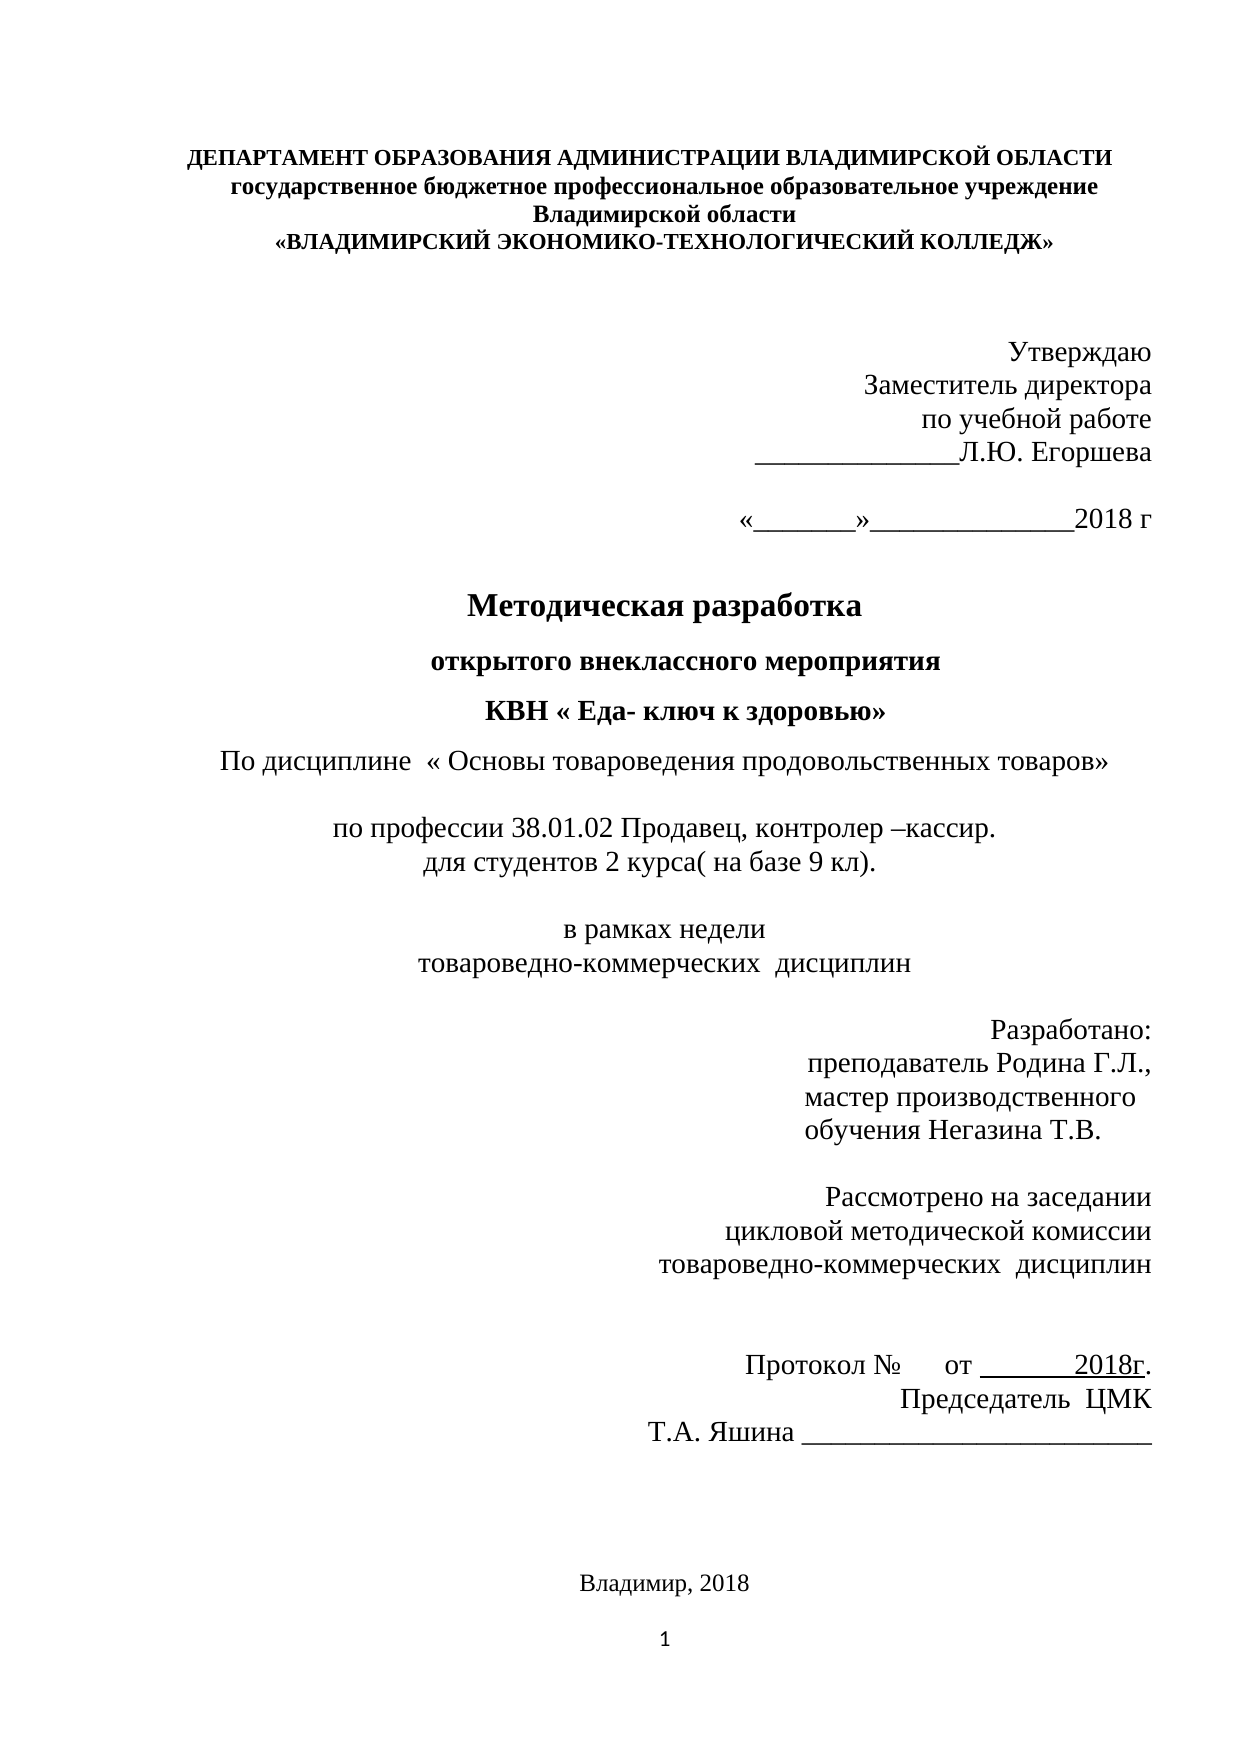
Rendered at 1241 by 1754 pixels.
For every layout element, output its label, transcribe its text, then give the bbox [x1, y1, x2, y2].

text цикловой методической комиссии [118, 1213, 1152, 1247]
text Владимир, 2018 [177, 1568, 1152, 1596]
text государственное бюджетное профессиональное образовательное учреждение [177, 171, 1152, 199]
text Методическая разработка [177, 585, 1152, 624]
text Т.А. Яшина ________________________ [118, 1414, 1152, 1448]
text по учебной работе [251, 401, 1152, 434]
text «_______»______________2018 г [251, 501, 1152, 535]
text Владимирской области [177, 199, 1152, 228]
text «ВЛАДИМИРСКИЙ ЭКОНОМИКО-ТЕХНОЛОГИЧЕСКИЙ КОЛЛЕДЖ» [177, 228, 1152, 255]
text Заместитель директора [251, 367, 1152, 401]
text ДЕПАРТАМЕНТ ОБРАЗОВАНИЯ АДМИНИСТРАЦИИ ВЛАДИМИРСКОЙ ОБЛАСТИ [148, 144, 1152, 171]
text Разработано: преподаватель Родина Г.Л., [177, 1012, 1152, 1079]
text для студентов 2 курса( на базе 9 кл). [148, 844, 1152, 878]
text Утверждаю [251, 334, 1152, 367]
text обучения Негазина Т.В. [177, 1112, 1194, 1146]
text открытого внеклассного мероприятия [177, 643, 1194, 676]
text Председатель ЦМК [118, 1381, 1152, 1414]
text товароведно-коммерческих дисциплин [177, 945, 1152, 978]
text По дисциплине « Основы товароведения продовольственных товаров» [148, 743, 1152, 777]
text КВН « Еда- ключ к здоровью» [177, 693, 1194, 727]
text товароведно-коммерческих дисциплин [118, 1247, 1152, 1280]
text мастер производственного [177, 1079, 1194, 1112]
text по профессии 38.01.02 Продавец, контролер –кассир. [148, 811, 1152, 844]
text Протокол № от 2018г. [118, 1347, 1152, 1381]
text Рассмотрено на заседании [118, 1179, 1152, 1213]
text в рамках недели [177, 911, 1152, 945]
text ______________Л.Ю. Егоршева [251, 434, 1152, 468]
